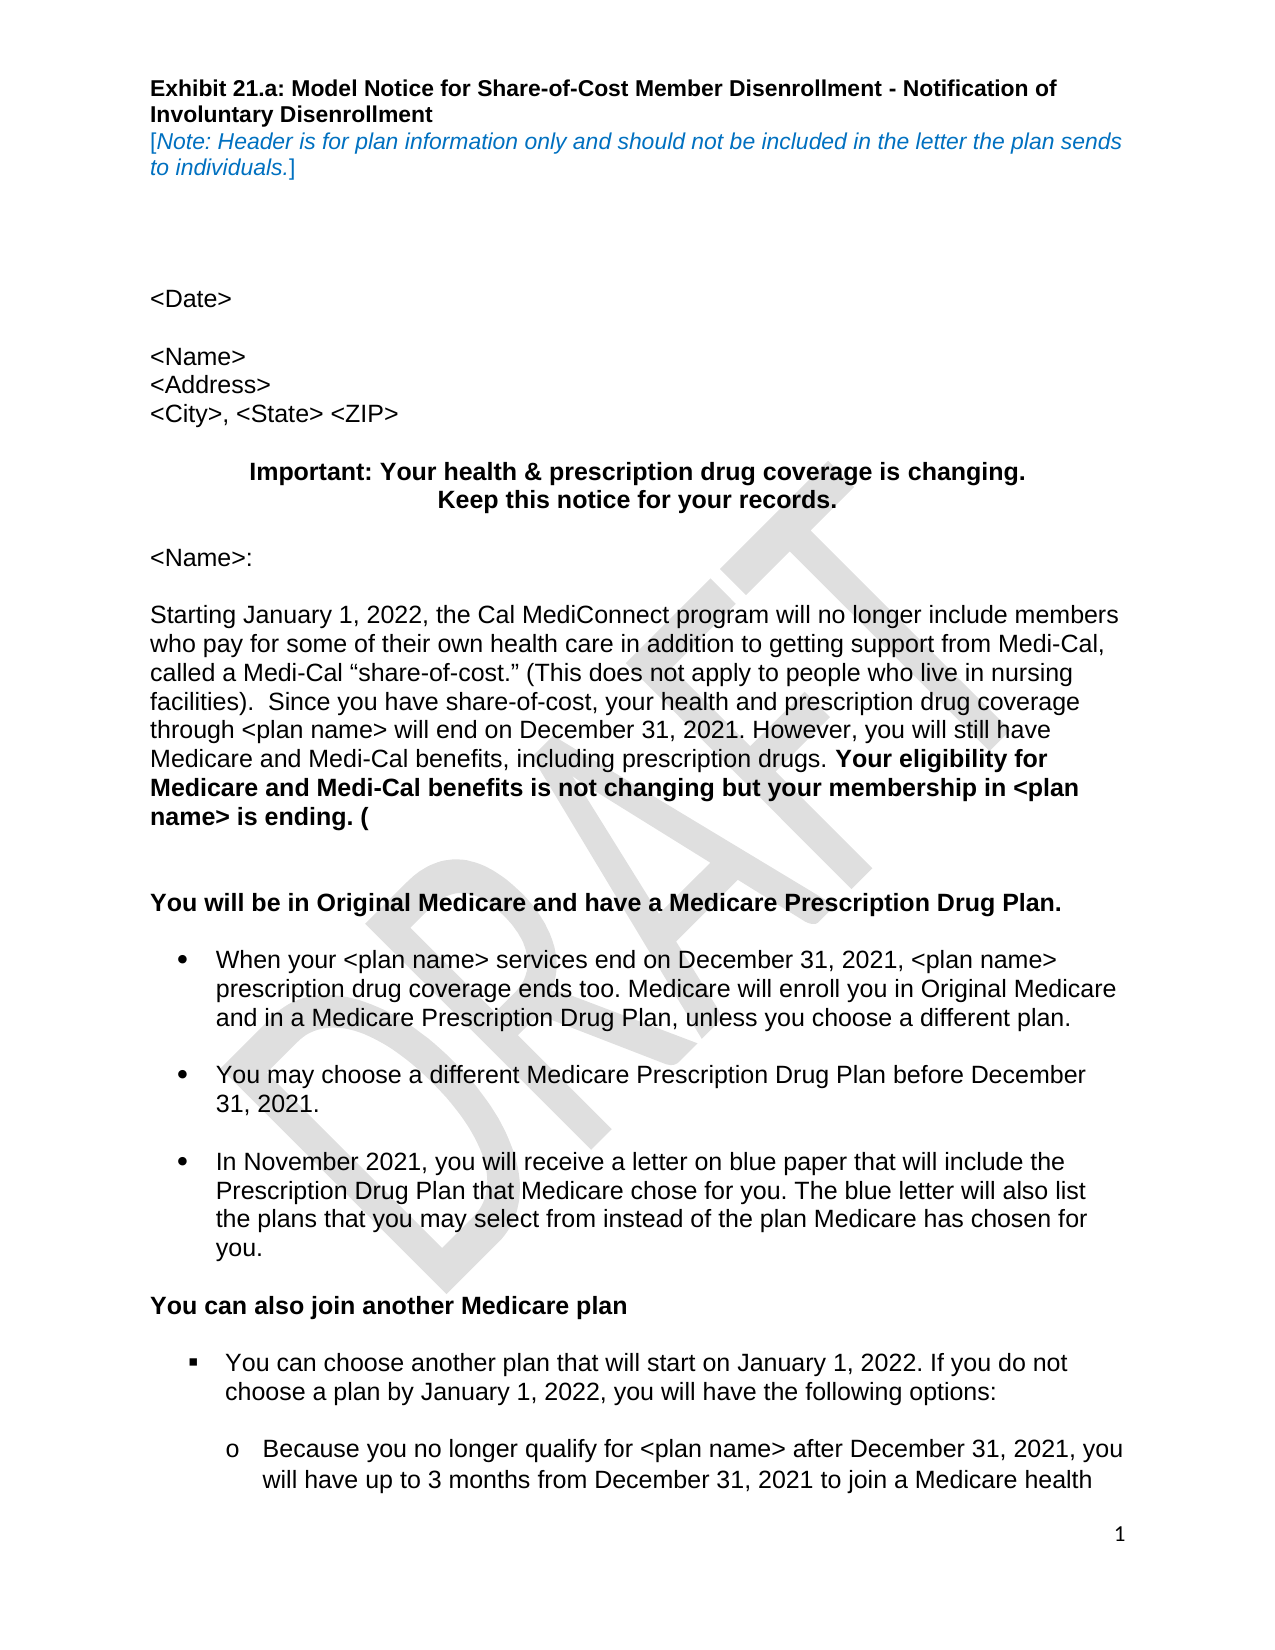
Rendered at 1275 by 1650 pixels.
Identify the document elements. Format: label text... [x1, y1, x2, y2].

list When your <plan name> services end on December 31, 2021, <plan name> prescription drug coverage ends too. Medicare will enroll you in Original Medicare and in a Medicare Prescription Drug Plan, unless you choose a different plan. [178, 945, 1125, 1032]
text <Name>: [150, 543, 1125, 572]
subtitle Keep this notice for your records. [150, 485, 1125, 514]
text <Name> [150, 342, 1125, 370]
list In November 2021, you will receive a letter on blue paper that will include the Prescription Drug Plan that Medicare chose for you. The blue letter will also list the plans that you may select from instead of the plan Medicare has chosen for you. [178, 1147, 1125, 1262]
text <Date> [150, 284, 1125, 313]
list You can choose another plan that will start on January 1, 2022. If you do not choose a plan by January 1, 2022, you will have the following options: [187, 1348, 1125, 1406]
subtitle Important: Your health & prescription drug coverage is changing. [150, 457, 1125, 485]
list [225, 1434, 1125, 1494]
list You may choose a different Medicare Prescription Drug Plan before December 31, 2021. [178, 1060, 1125, 1118]
subtitle You can also join another Medicare plan [150, 1291, 1125, 1319]
text Starting January 1, 2022, the Cal MediConnect program will no longer include members who pay for some of their own health care in addition to getting support from Medi-Cal, called a Medi-Cal “share-of-cost.” (This does not apply to people who live in nursing facilities). Since you have share-of-cost, your health and prescription drug coverage through <plan name> will end on December 31, 2021. However, you will still have Medicare and Medi-Cal benefits, including prescription drugs. Your eligibility for Medicare and Medi-Cal benefits is not changing but your membership in <plan name> is ending. ( [150, 600, 1125, 830]
text <City>, <State> <ZIP> [150, 399, 1125, 428]
text <Address> [150, 370, 1125, 399]
subtitle You will be in Original Medicare and have a Medicare Prescription Drug Plan. [150, 888, 1125, 917]
